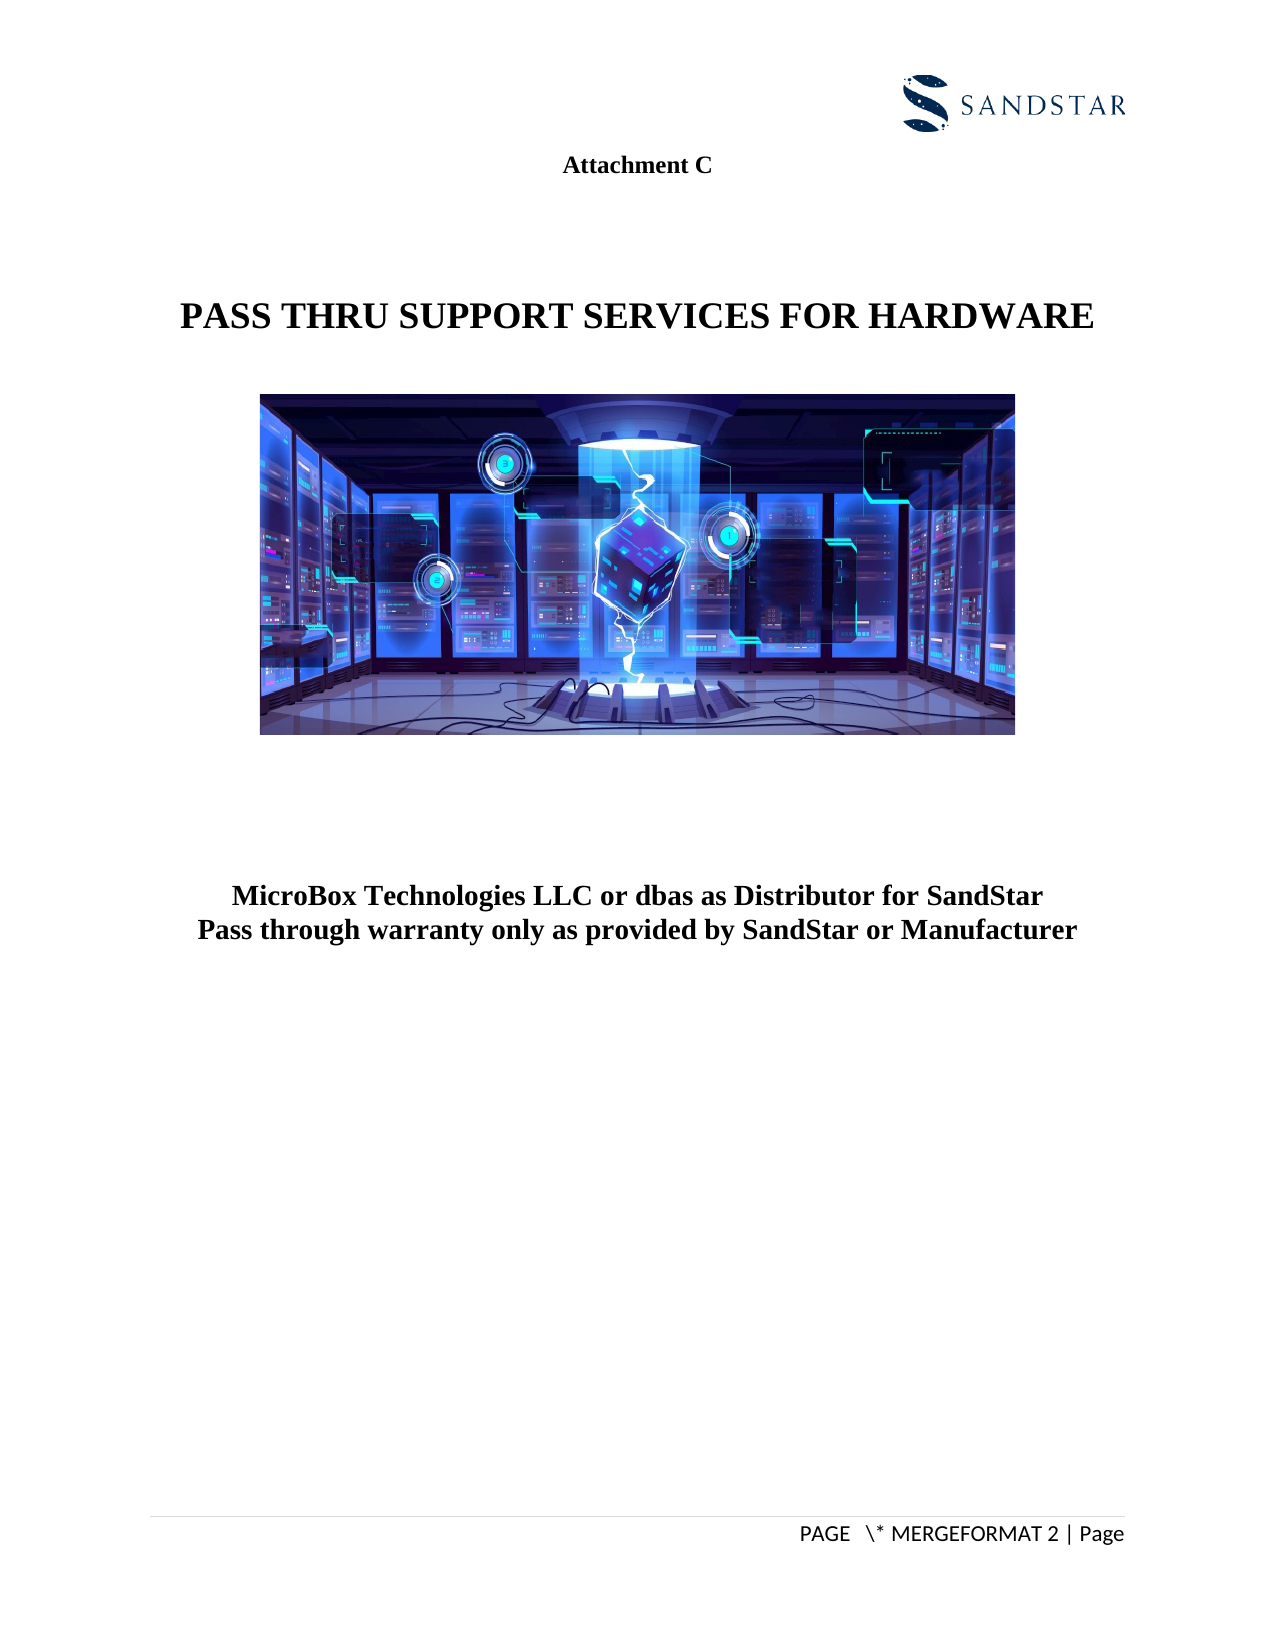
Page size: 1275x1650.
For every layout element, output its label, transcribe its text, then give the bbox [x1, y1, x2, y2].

text PASS THRU SUPPORT SERVICES FOR HARDWARE [150, 294, 1125, 337]
text Pass through warranty only as provided by SandStar or Manufacturer [150, 912, 1125, 946]
text MicroBox Technologies LLC or dbas as Distributor for SandStar [150, 878, 1125, 912]
text Attachment C [150, 150, 1125, 179]
picture [903, 75, 1125, 132]
picture [259, 394, 1016, 735]
